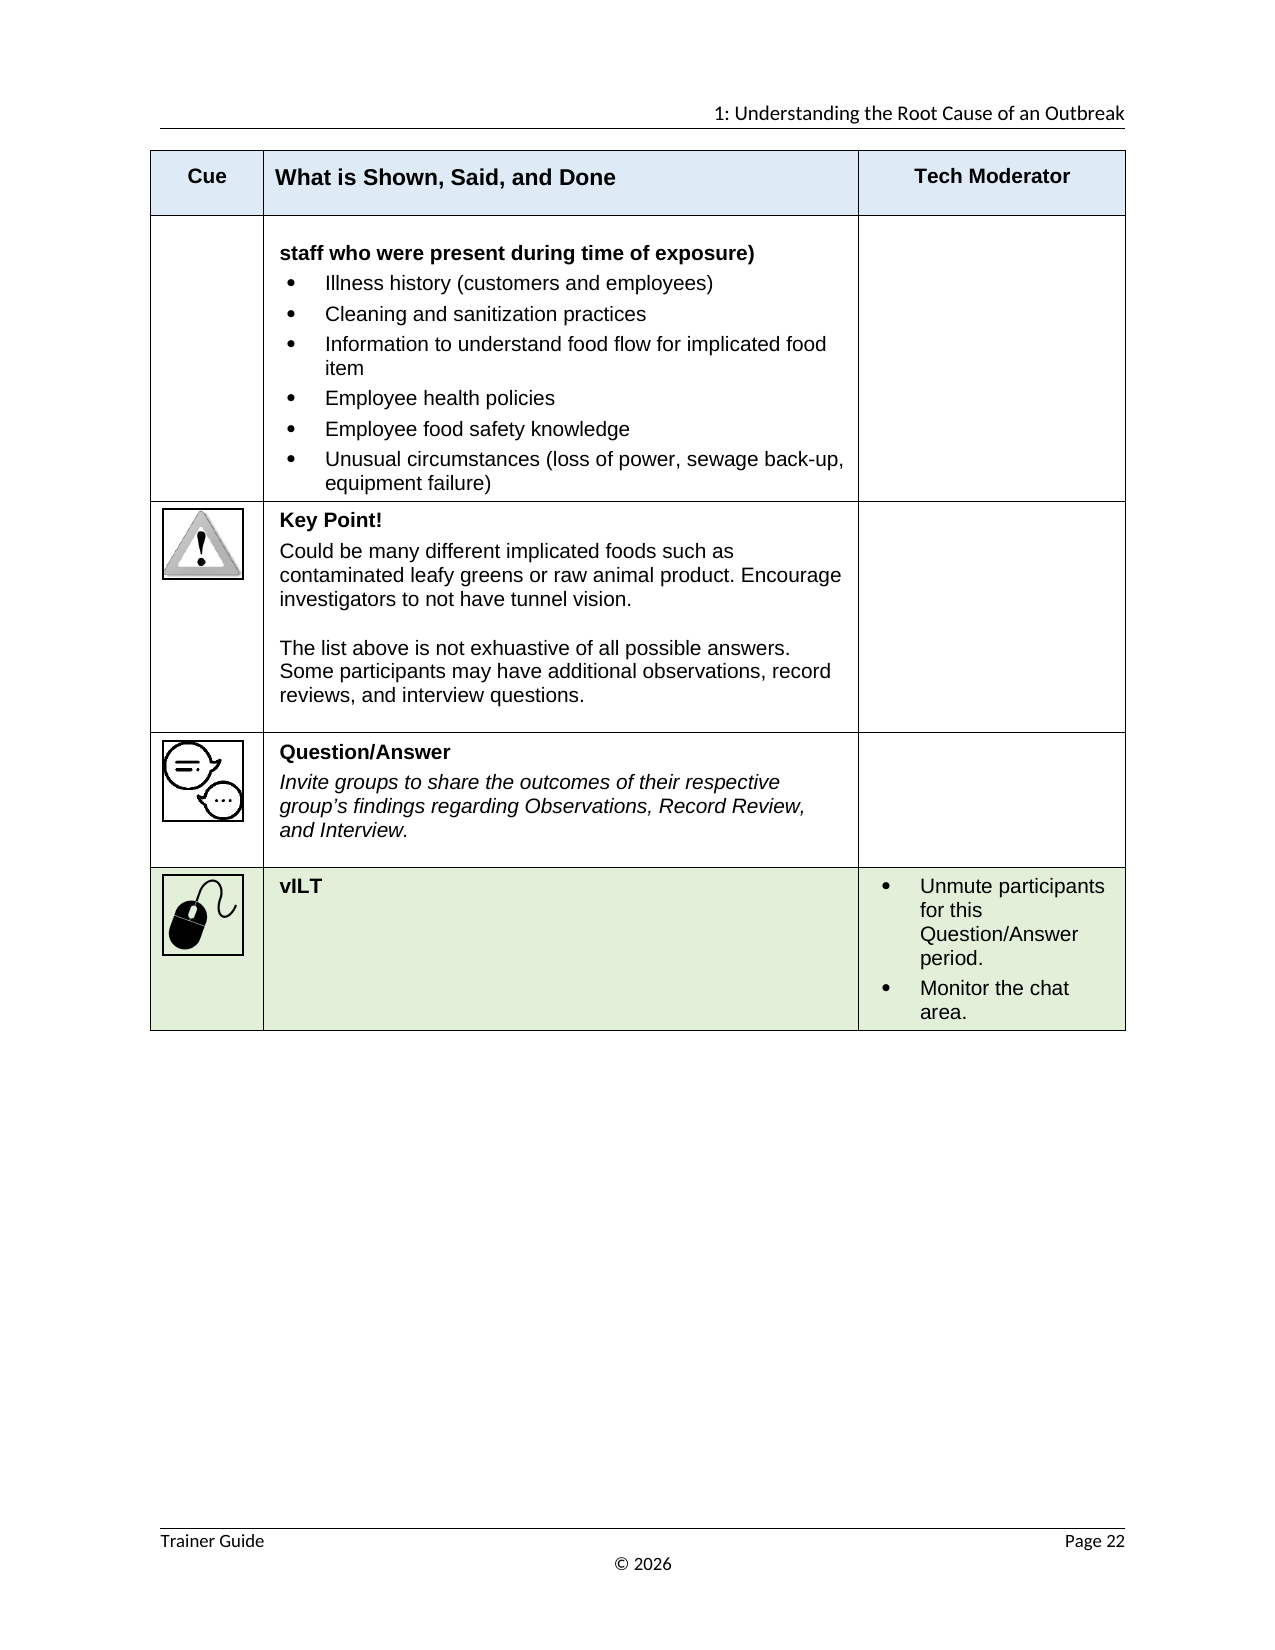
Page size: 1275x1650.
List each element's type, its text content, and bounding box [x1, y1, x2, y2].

table_cell [859, 502, 1125, 732]
table_cell [151, 733, 263, 867]
table_cell [151, 216, 263, 501]
table_header Cue [151, 151, 263, 215]
table_cell [859, 216, 1125, 501]
table_cell [151, 868, 263, 1030]
picture [164, 876, 242, 954]
table_cell Unmute participants for this Question/Answer period. Monitor the chat area. [859, 868, 1125, 1030]
picture [164, 510, 242, 578]
table_cell Key Point! Could be many different implicated foods such as contaminated leafy greens or raw animal product. Encourage investigators to not have tunnel vision. The list above is not exhuastive of all possible answers. Some participants may have additional observations, record reviews, and interview questions. [264, 502, 858, 732]
picture [164, 742, 242, 820]
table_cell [264, 216, 858, 501]
table_cell vILT [264, 868, 858, 1030]
table_cell [151, 502, 263, 732]
table_header Tech Moderator [859, 151, 1125, 215]
table_cell Question/Answer Invite groups to share the outcomes of their respective group’s findings regarding Observations, Record Review, and Interview. [264, 733, 858, 867]
table_cell [859, 733, 1125, 867]
table_header What is Shown, Said, and Done [264, 151, 858, 215]
